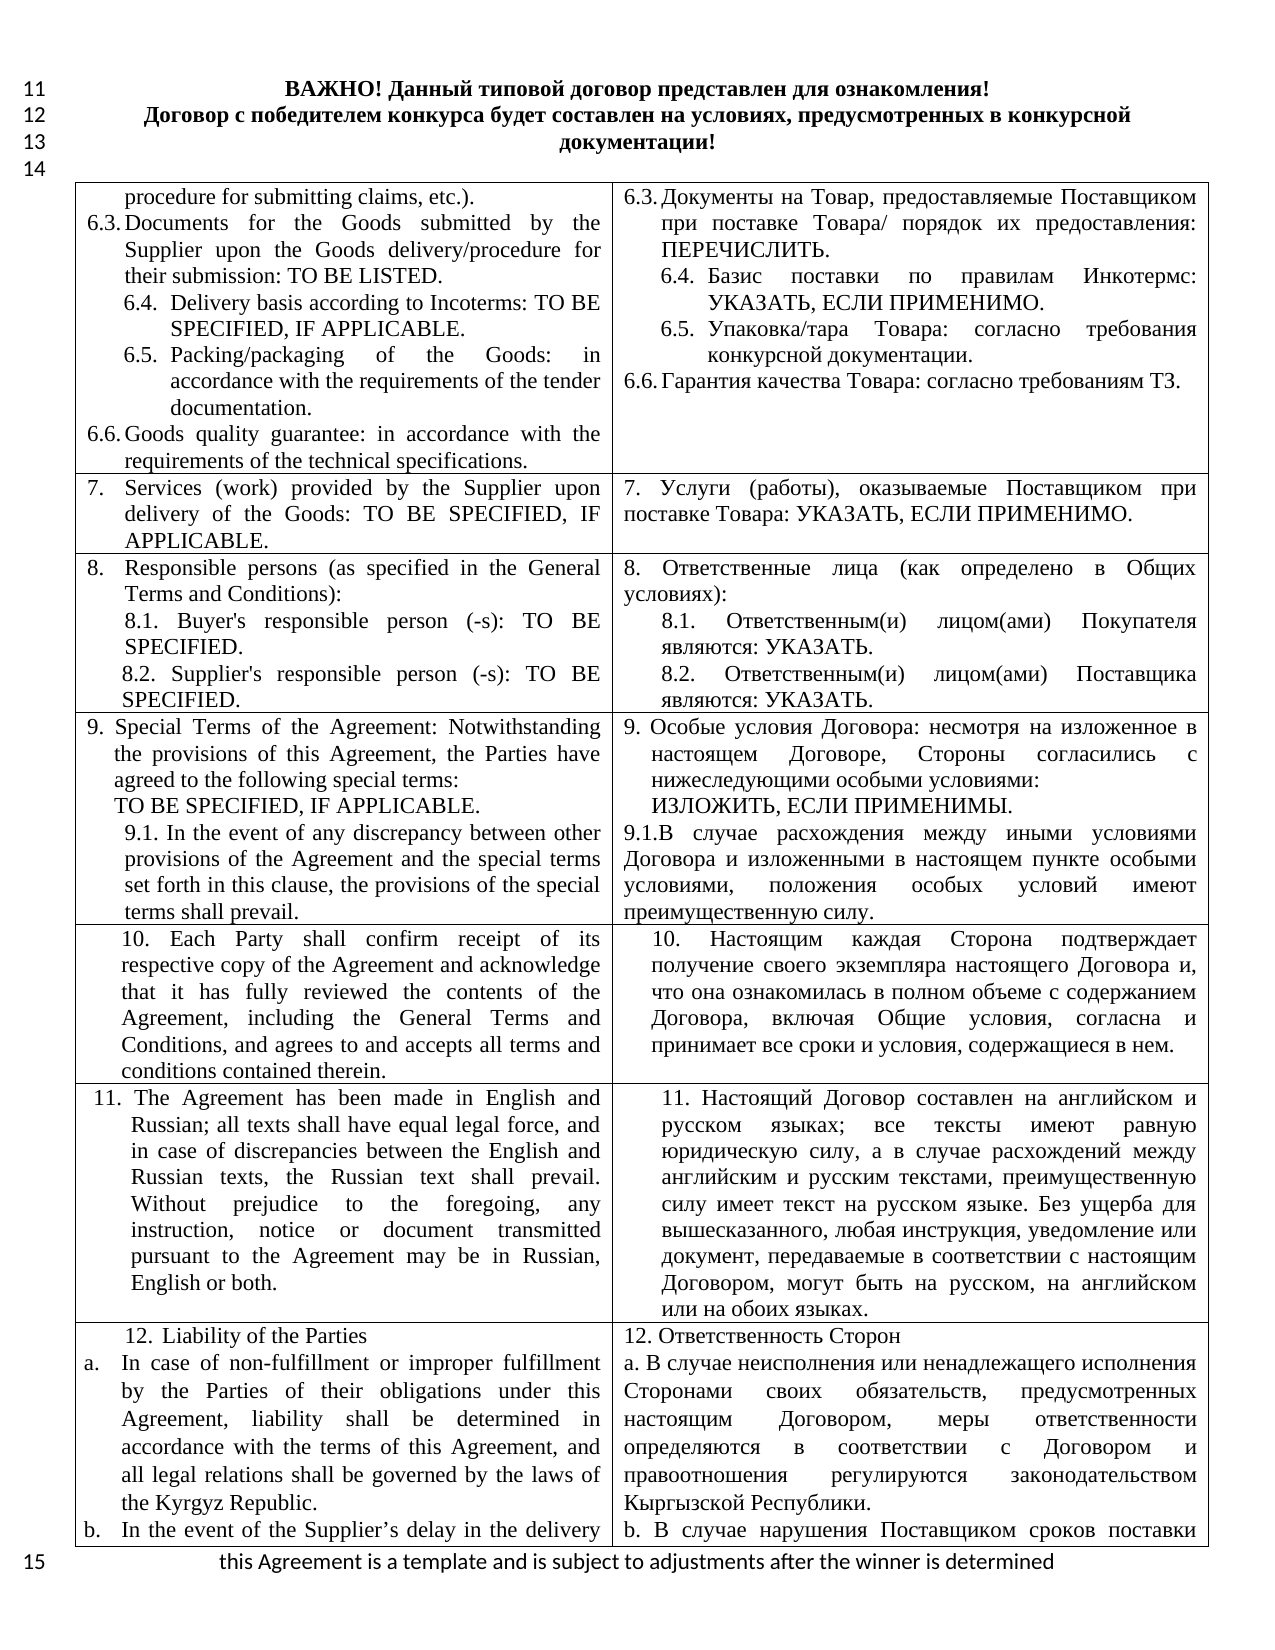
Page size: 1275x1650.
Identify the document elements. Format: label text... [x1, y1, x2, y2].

table_cell 11. The Agreement has been made in English and Russian; all texts shall have equal legal force, and in case of discrepancies between the English and Russian texts, the Russian text shall prevail. Without prejudice to the foregoing, any instruction, notice or document transmitted pursuant to the Agreement may be in Russian, English or both. [76, 1084, 612, 1322]
table_cell 10. Настоящим каждая Сторона подтверждает получение своего экземпляра настоящего Договора и, что она ознакомилась в полном объеме с содержанием Договора, включая Общие условия, согласна и принимает все сроки и условия, содержащиеся в нем. [613, 925, 1208, 1083]
table_cell 8. Ответственные лица (как определено в Общих условиях): 8.1. Ответственным(и) лицом(ами) Покупателя являются: УКАЗАТЬ. 8.2. Ответственным(и) лицом(ами) Поставщика являются: УКАЗАТЬ. [613, 554, 1208, 712]
table_cell 10. Each Party shall confirm receipt of its respective copy of the Agreement and acknowledge that it has fully reviewed the contents of the Agreement, including the General Terms and Conditions, and agrees to and accepts all terms and conditions contained therein. [76, 925, 612, 1083]
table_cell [613, 183, 1208, 473]
table_cell 9. Special Terms of the Agreement: Notwithstanding the provisions of this Agreement, the Parties have agreed to the following special terms: TO BE SPECIFIED, IF APPLICABLE. 9.1. In the event of any discrepancy between other provisions of the Agreement and the special terms set forth in this clause, the provisions of the special terms shall prevail. [76, 713, 612, 924]
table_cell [76, 183, 612, 473]
table_cell Responsible persons (as specified in the General Terms and Conditions): 8.1. Buyer's responsible person (-s): TO BE SPECIFIED. 8.2. Supplier's responsible person (-s): TO BE SPECIFIED. [76, 554, 612, 712]
table_cell 7. Услуги (работы), оказываемые Поставщиком при поставке Товара: УКАЗАТЬ, ЕСЛИ ПРИМЕНИМО. [613, 474, 1208, 553]
table_cell Services (work) provided by the Supplier upon delivery of the Goods: TO BE SPECIFIED, IF APPLICABLE. [76, 474, 612, 553]
table_cell 9. Особые условия Договора: несмотря на изложенное в настоящем Договоре, Стороны согласились с нижеследующими особыми условиями: ИЗЛОЖИТЬ, ЕСЛИ ПРИМЕНИМЫ. 9.1.В случае расхождения между иными условиями Договора и изложенными в настоящем пункте особыми условиями, положения особых условий имеют преимущественную силу. [613, 713, 1208, 924]
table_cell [613, 1323, 1208, 1546]
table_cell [76, 1323, 612, 1546]
table_cell 11. Настоящий Договор составлен на английском и русском языках; все тексты имеют равную юридическую силу, а в случае расхождений между английским и русским текстами, преимущественную силу имеет текст на русском языке. Без ущерба для вышесказанного, любая инструкция, уведомление или документ, передаваемые в соответствии с настоящим Договором, могут быть на русском, на английском или на обоих языках. [613, 1084, 1208, 1322]
